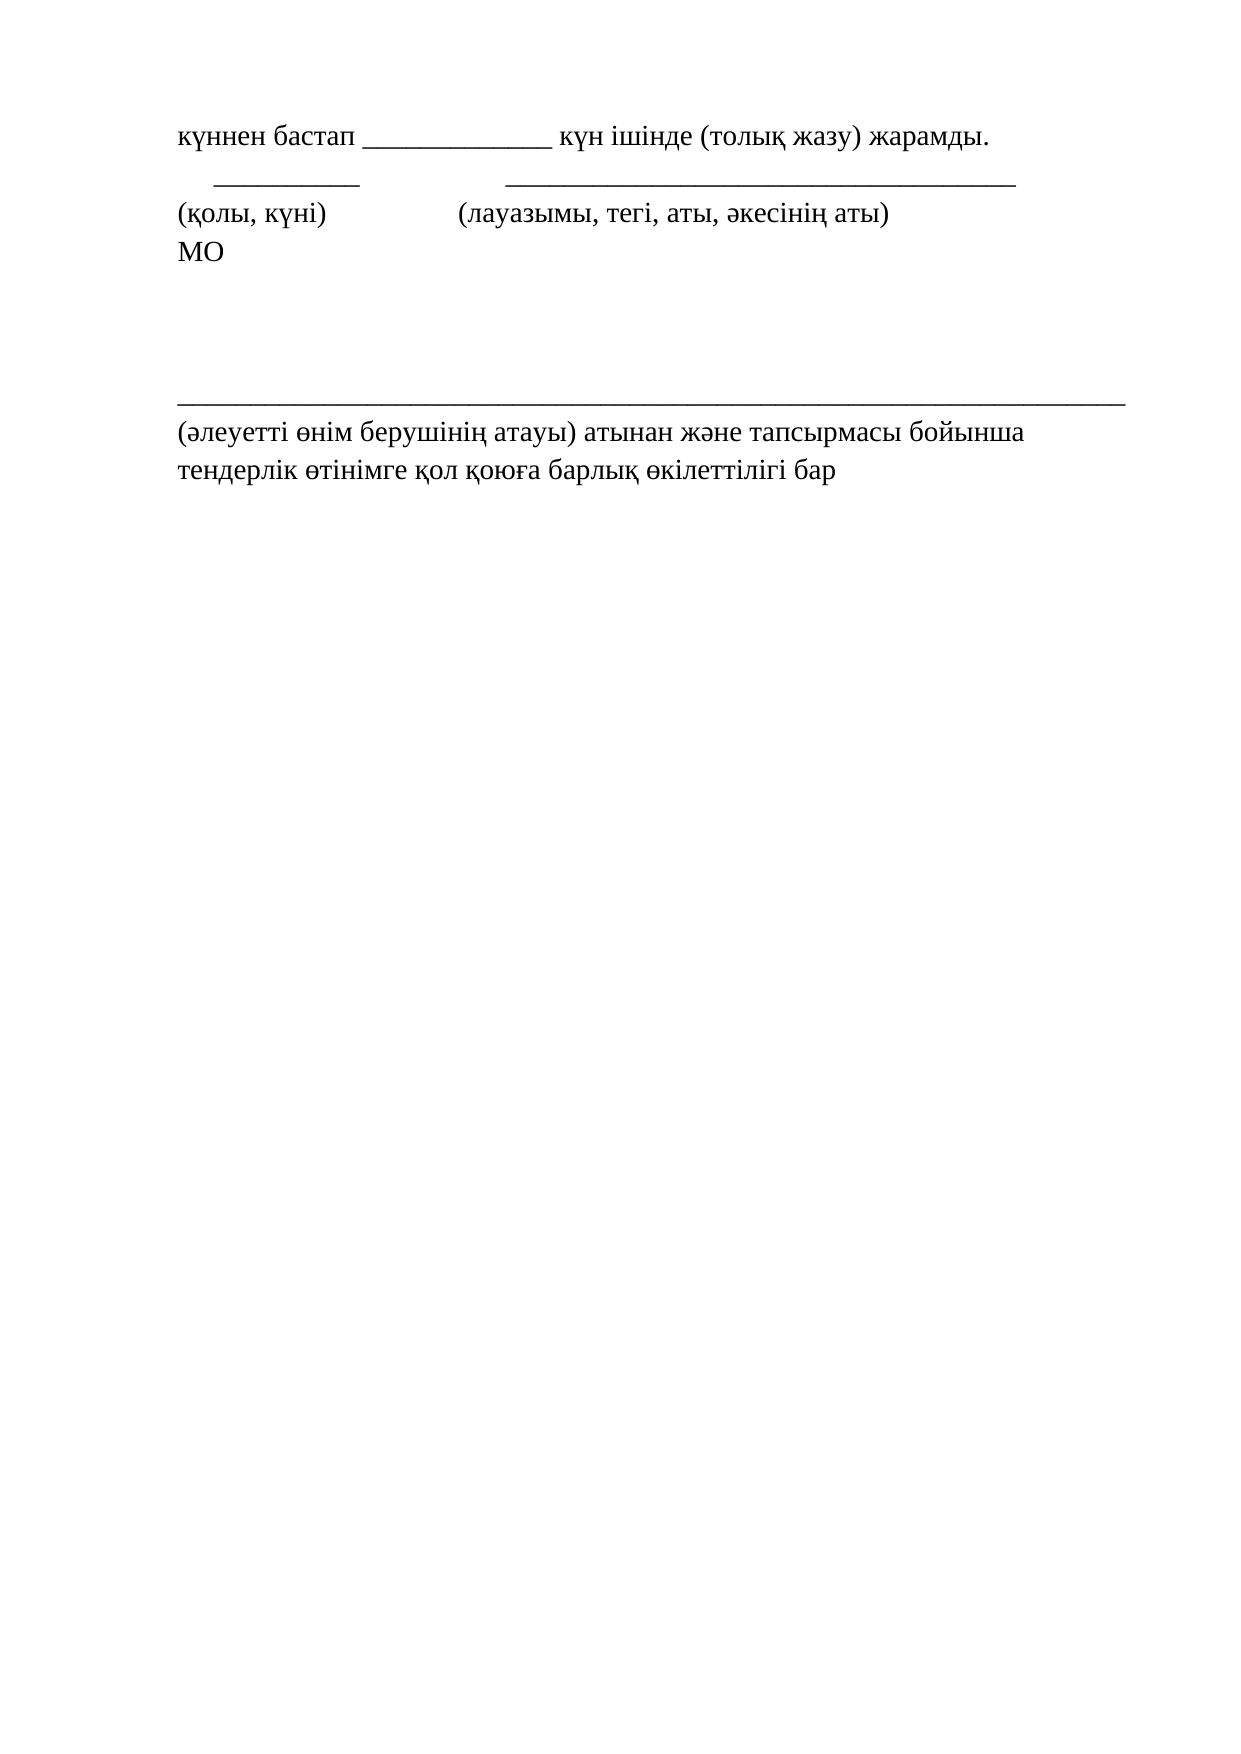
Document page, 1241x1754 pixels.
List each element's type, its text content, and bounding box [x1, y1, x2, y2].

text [177, 118, 1152, 299]
text _________________________________________________________________ (әлеуетті өнім берушінің атауы) атынан және тапсырмасы бойынша тендерлік өтінімге қол қоюға барлық өкілеттілігі бар [177, 342, 1152, 518]
